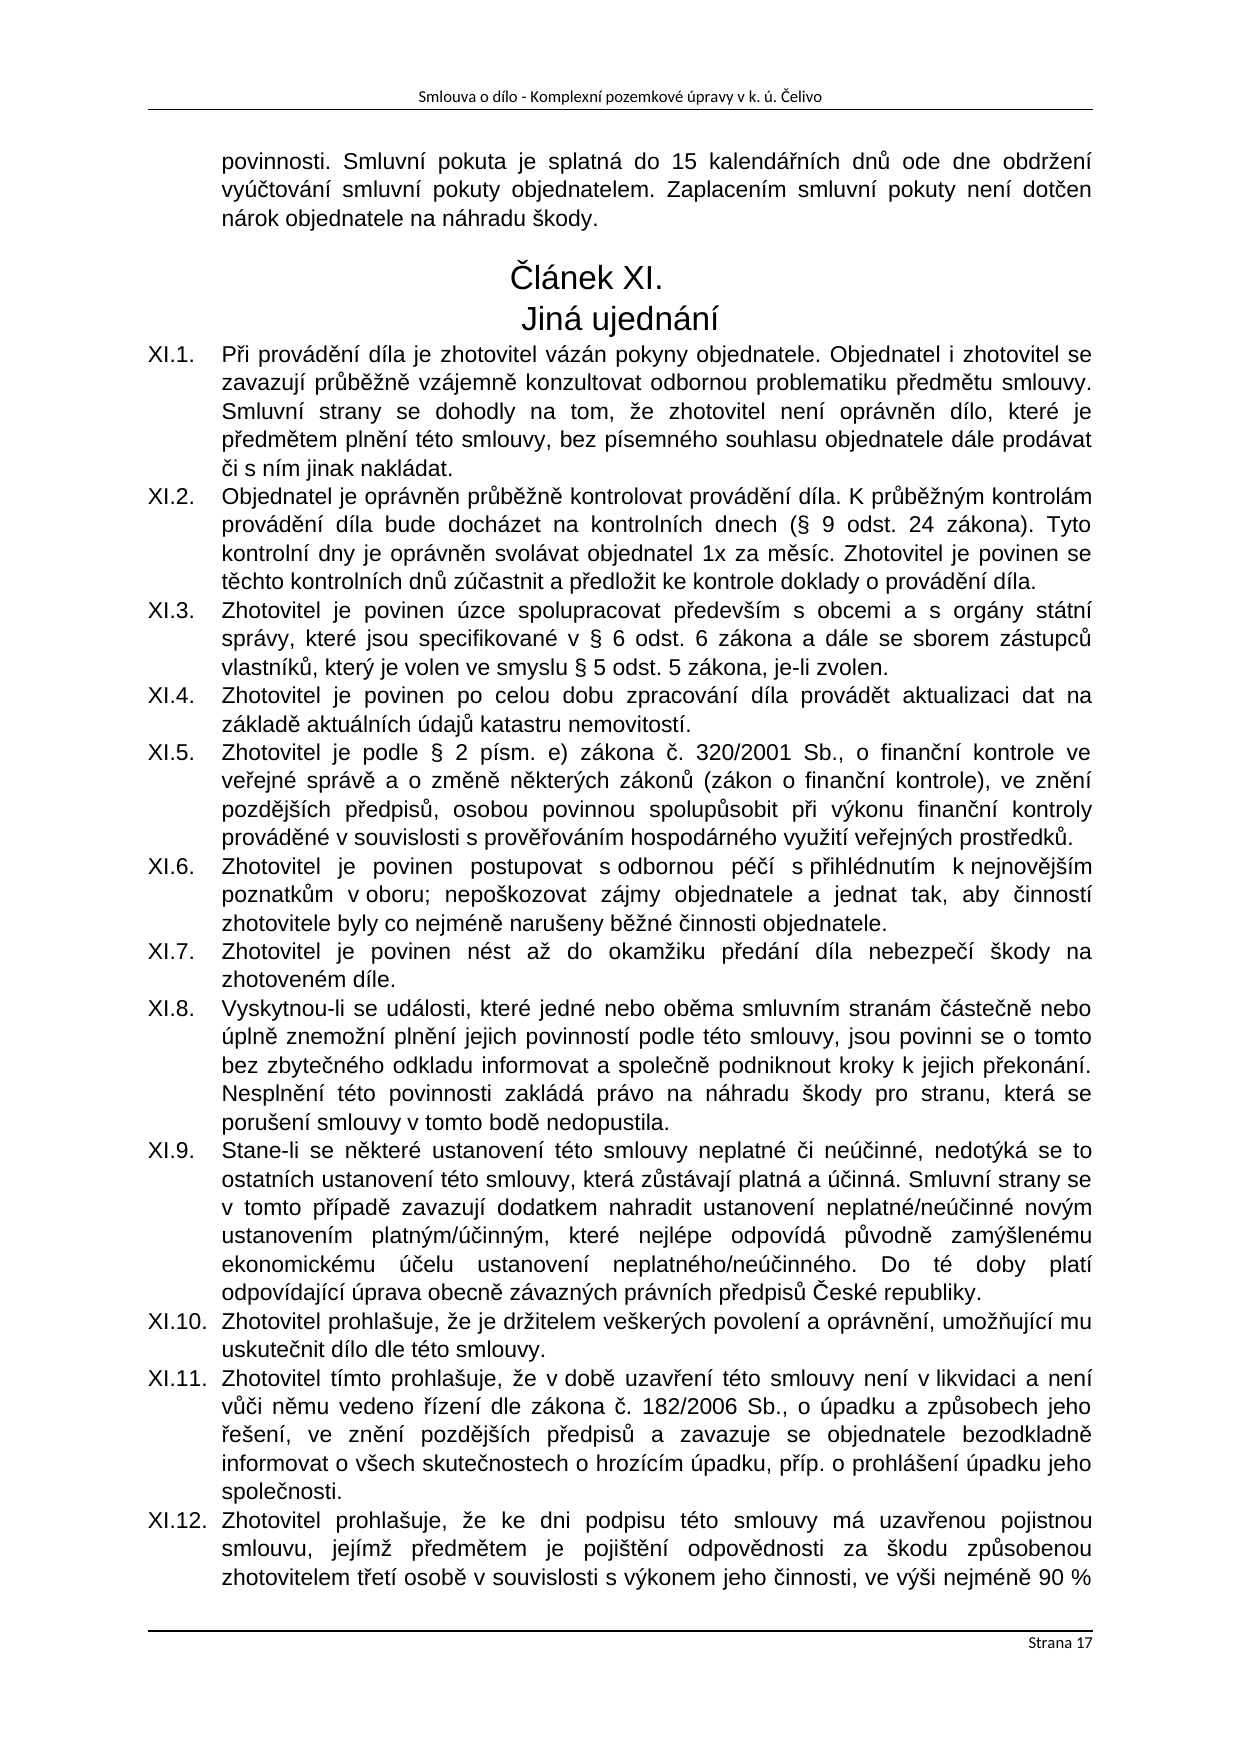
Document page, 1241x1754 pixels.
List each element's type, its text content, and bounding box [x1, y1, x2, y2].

list Stane-li se některé ustanovení této smlouvy neplatné či neúčinné, nedotýká se to ostatních ustanovení této smlouvy, která zůstávají platná a účinná. Smluvní strany se v tomto případě zavazují dodatkem nahradit ustanovení neplatné/neúčinné novým ustanovením platným/účinným, které nejlépe odpovídá původně zamýšlenému ekonomickému účelu ustanovení neplatného/neúčinného. Do té doby platí odpovídající úprava obecně závazných právních předpisů České republiky. [148, 1137, 1093, 1306]
list Objednatel je oprávněn průběžně kontrolovat provádění díla. K průběžným kontrolám provádění díla bude docházet na kontrolních dnech (§ 9 odst. 24 zákona). Tyto kontrolní dny je oprávněn svolávat objednatel 1x za měsíc. Zhotovitel je povinen se těchto kontrolních dnů zúčastnit a předložit ke kontrole doklady o provádění díla. [148, 483, 1093, 595]
subtitle Jiná ujednání [148, 258, 1093, 338]
list Zhotovitel je povinen postupovat s odbornou péčí s přihlédnutím k nejnovějším poznatkům v oboru; nepoškozovat zájmy objednatele a jednat tak, aby činností zhotovitele byly co nejméně narušeny běžné činnosti objednatele. [148, 853, 1093, 936]
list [148, 148, 1093, 231]
list Zhotovitel je povinen nést až do okamžiku předání díla nebezpečí škody na zhotoveném díle. [148, 938, 1093, 993]
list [148, 1507, 1093, 1590]
list Zhotovitel je povinen úzce spolupracovat především s obcemi a s orgány státní správy, které jsou specifikované v § 6 odst. 6 zákona a dále se sborem zástupců vlastníků, který je volen ve smyslu § 5 odst. 5 zákona, je-li zvolen. [148, 597, 1093, 680]
list Vyskytnou-li se události, které jedné nebo oběma smluvním stranám částečně nebo úplně znemožní plnění jejich povinností podle této smlouvy, jsou povinni se o tomto bez zbytečného odkladu informovat a společně podniknout kroky k jejich překonání. Nesplnění této povinnosti zakládá právo na náhradu škody pro stranu, která se porušení smlouvy v tomto bodě nedopustila. [148, 995, 1093, 1135]
list Zhotovitel je povinen po celou dobu zpracování díla provádět aktualizaci dat na základě aktuálních údajů katastru nemovitostí. [148, 682, 1093, 737]
list Při provádění díla je zhotovitel vázán pokyny objednatele. Objednatel i zhotovitel se zavazují průběžně vzájemně konzultovat odbornou problematiku předmětu smlouvy. Smluvní strany se dohodly na tom, že zhotovitel není oprávněn dílo, které je předmětem plnění této smlouvy, bez písemného souhlasu objednatele dále prodávat či s ním jinak nakládat. [148, 341, 1093, 481]
list Zhotovitel je podle § 2 písm. e) zákona č. 320/2001 Sb., o finanční kontrole ve veřejné správě a o změně některých zákonů (zákon o finanční kontrole), ve znění pozdějších předpisů, osobou povinnou spolupůsobit při výkonu finanční kontroly prováděné v souvislosti s prověřováním hospodárného využití veřejných prostředků. [148, 739, 1093, 851]
list Zhotovitel prohlašuje, že je držitelem veškerých povolení a oprávnění, umožňující mu uskutečnit dílo dle této smlouvy. [148, 1308, 1093, 1362]
list Zhotovitel tímto prohlašuje, že v době uzavření této smlouvy není v likvidaci a není vůči němu vedeno řízení dle zákona č. 182/2006 Sb., o úpadku a způsobech jeho řešení, ve znění pozdějších předpisů a zavazuje se objednatele bezodkladně informovat o všech skutečnostech o hrozícím úpadku, příp. o prohlášení úpadku jeho společnosti. [148, 1364, 1093, 1505]
